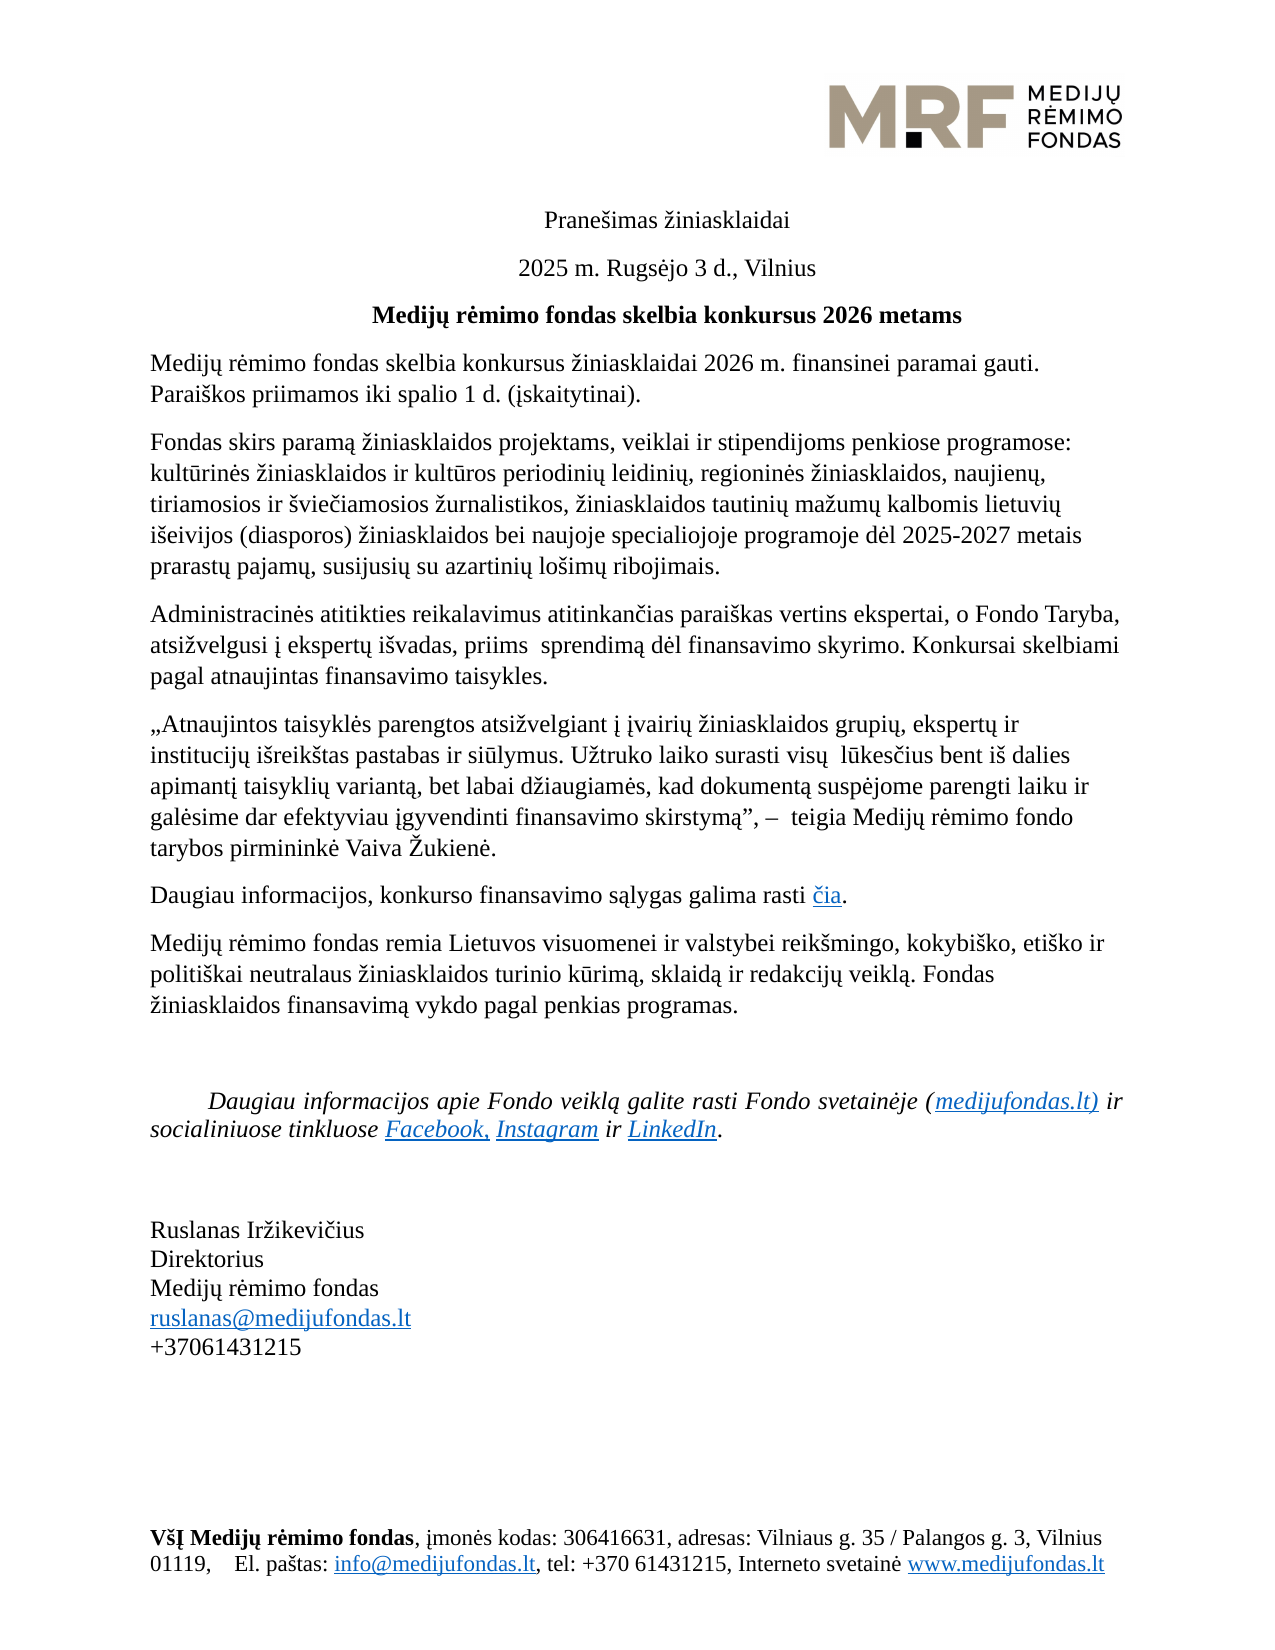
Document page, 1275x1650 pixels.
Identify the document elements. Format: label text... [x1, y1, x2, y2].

text „Atnaujintos taisyklės parengtos atsižvelgiant į įvairių žiniasklaidos grupių, ekspertų ir institucijų išreikštas pastabas ir siūlymus. Užtruko laiko surasti visų lūkesčius bent iš dalies apimantį taisyklių variantą, bet labai džiaugiamės, kad dokumentą suspėjome parengti laiku ir galėsime dar efektyviau įgyvendinti finansavimo skirstymą”, – teigia Medijų rėmimo fondo tarybos pirmininkė Vaiva Žukienė. [150, 709, 1125, 862]
text Medijų rėmimo fondas skelbia konkursus žiniasklaidai 2026 m. finansinei paramai gauti. Paraiškos priimamos iki spalio 1 d. (įskaitytinai). [150, 348, 1125, 408]
text Daugiau informacijos, konkurso finansavimo sąlygas galima rasti čia. [150, 881, 1125, 909]
text Daugiau informacijos apie Fondo veiklą galite rasti Fondo svetainėje (medijufondas.lt) ir socialiniuose tinkluose Facebook, Instagram ir LinkedIn. [150, 1086, 1125, 1143]
text Administracinės atitikties reikalavimus atitinkančias paraiškas vertins ekspertai, o Fondo Taryba, atsižvelgusi į ekspertų išvadas, priims sprendimą dėl finansavimo skyrimo. Konkursai skelbiami pagal atnaujintas finansavimo taisykles. [150, 599, 1125, 690]
text 2025 m. Rugsėjo 3 d., Vilnius [150, 253, 1125, 282]
text Fondas skirs paramą žiniasklaidos projektams, veiklai ir stipendijoms penkiose programose: kultūrinės žiniasklaidos ir kultūros periodinių leidinių, regioninės žiniasklaidos, naujienų, tiriamosios ir šviečiamosios žurnalistikos, žiniasklaidos tautinių mažumų kalbomis lietuvių išeivijos (diasporos) žiniasklaidos bei naujoje specialiojoje programoje dėl 2025-2027 metais prarastų pajamų, susijusių su azartinių lošimų ribojimais. [150, 427, 1125, 580]
text Ruslanas Iržikevičius Direktorius Medijų rėmimo fondas ruslanas@medijufondas.lt +37061431215 [150, 1216, 1125, 1361]
text Medijų rėmimo fondas remia Lietuvos visuomenei ir valstybei reikšmingo, kokybiško, etiško ir politiškai neutralaus žiniasklaidos turinio kūrimą, sklaidą ir redakcijų veiklą. Fondas žiniasklaidos finansavimą vykdo pagal penkias programas. [150, 928, 1125, 1019]
picture [823, 73, 1125, 157]
text Medijų rėmimo fondas skelbia konkursus 2026 metams [150, 301, 1125, 329]
text Pranešimas žiniasklaidai [150, 205, 1125, 234]
